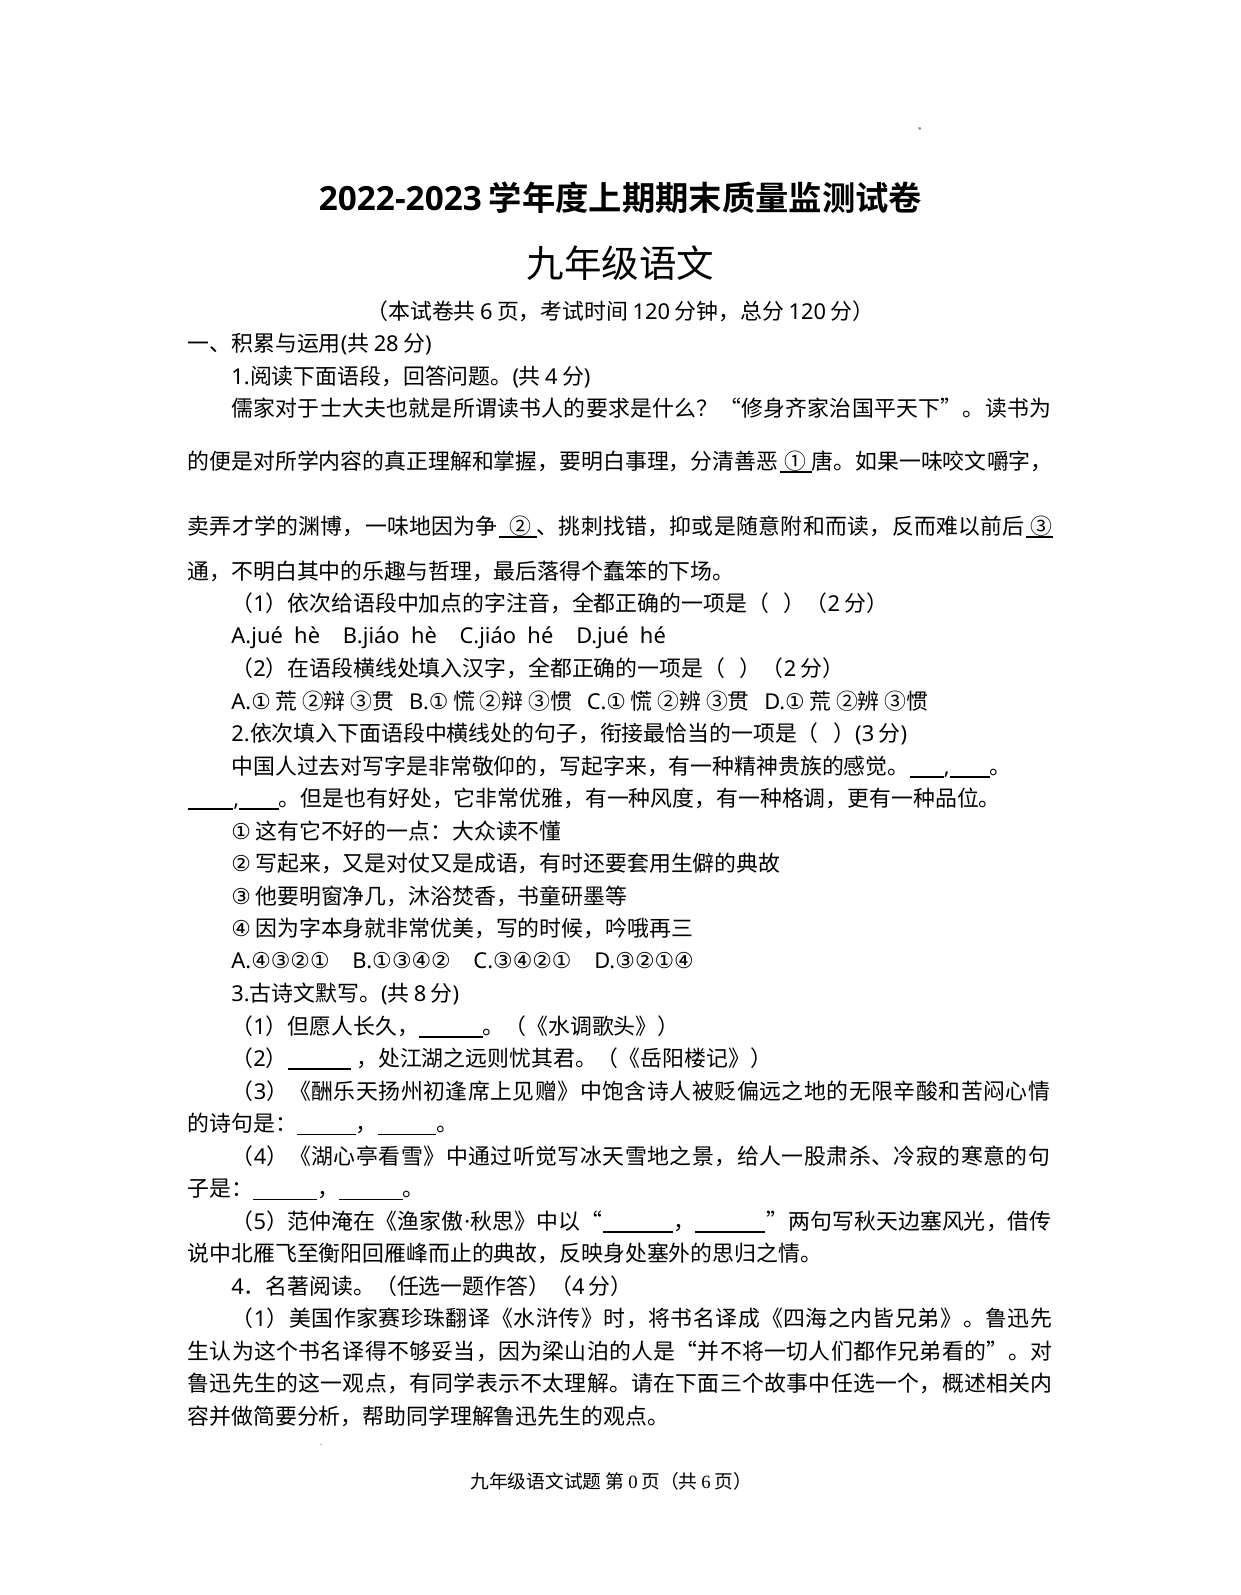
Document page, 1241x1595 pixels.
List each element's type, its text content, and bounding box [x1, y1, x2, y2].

text A.④③②① B.①③④② C.③④②① D.③②①④ [187, 943, 1053, 976]
text 2.依次填入下面语段中横线处的句子，衔接最恰当的一项是（ ）(3分) [187, 716, 1053, 748]
text ③他要明窗净几，沐浴焚香，书童研墨等 [187, 878, 1053, 911]
text 3.古诗文默写。(共8分) [187, 976, 1053, 1008]
text A.①荒 ②辩 ③贯 B.①慌 ②辩 ③惯 C.①慌 ②辨 ③贯 D.①荒 ②辨 ③惯 [187, 683, 1053, 716]
text （2） ，处江湖之远则忧其君。（《岳阳楼记》） [187, 1041, 1053, 1073]
text （4）《湖心亭看雪》中通过听觉写冰天雪地之景，给人一股肃杀、冷寂的寒意的句子是： ， 。 [187, 1138, 1053, 1203]
text （本试卷共6页，考试时间120分钟，总分120分） [187, 293, 1053, 326]
text 九年级语文 [187, 228, 1053, 293]
text ②写起来，又是对仗又是成语，有时还要套用生僻的典故 [187, 846, 1053, 878]
text （1）美国作家赛珍珠翻译《水浒传》时，将书名译成《四海之内皆兄弟》。鲁迅先生认为这个书名译得不够妥当，因为梁山泊的人是“并不将一切人们都作兄弟看的”。对鲁迅先生的这一观点，有同学表示不太理解。请在下面三个故事中任选一个，概述相关内容并做简要分析，帮助同学理解鲁迅先生的观点。 [187, 1301, 1053, 1431]
text ①这有它不好的一点：大众读不懂 [187, 813, 1053, 846]
text A.jué hè B.jiáo hè C.jiáo hé D.jué hé [187, 618, 1053, 651]
text 儒家对于士大夫也就是所谓读书人的要求是什么？“修身齐家治国平天下”。读书为的便是对所学内容的真正理解和掌握，要明白事理，分清善恶 ① 唐。如果一味咬文嚼字，卖弄才学的渊博，一味地因为争 ② 、挑刺找错，抑或是随意附和而读，反而难以前后 ③ 通，不明白其中的乐趣与哲理，最后落得个蠢笨的下场。 [187, 391, 1053, 586]
text （3）《酬乐天扬州初逢席上见赠》中饱含诗人被贬偏远之地的无限辛酸和苦闷心情的诗句是： ， 。 [187, 1073, 1053, 1138]
text 中国人过去对写字是非常敬仰的，写起字来，有一种精神贵族的感觉。 , 。 [187, 748, 1053, 781]
text 一、积累与运用(共28分) [187, 326, 1053, 358]
text 2022-2023学年度上期期末质量监测试卷 [187, 163, 1053, 228]
text （2）在语段横线处填入汉字，全都正确的一项是（ ）（2分） [187, 651, 1053, 683]
text （1）依次给语段中加点的字注音，全都正确的一项是（ ）（2分） [187, 586, 1053, 618]
text ④因为字本身就非常优美，写的时候，吟哦再三 [187, 911, 1053, 943]
text , 。但是也有好处，它非常优雅，有一种风度，有一种格调，更有一种品位。 [187, 781, 1053, 813]
text （5）范仲淹在《渔家傲·秋思》中以“ ， ”两句写秋天边塞风光，借传说中北雁飞至衡阳回雁峰而止的典故，反映身处塞外的思归之情。 [187, 1203, 1053, 1268]
text 4．名著阅读。（任选一题作答）（4分） [187, 1268, 1053, 1301]
text 1.阅读下面语段，回答问题。(共4分) [187, 358, 1053, 391]
text （1）但愿人长久， 。（《水调歌头》） [187, 1008, 1053, 1041]
